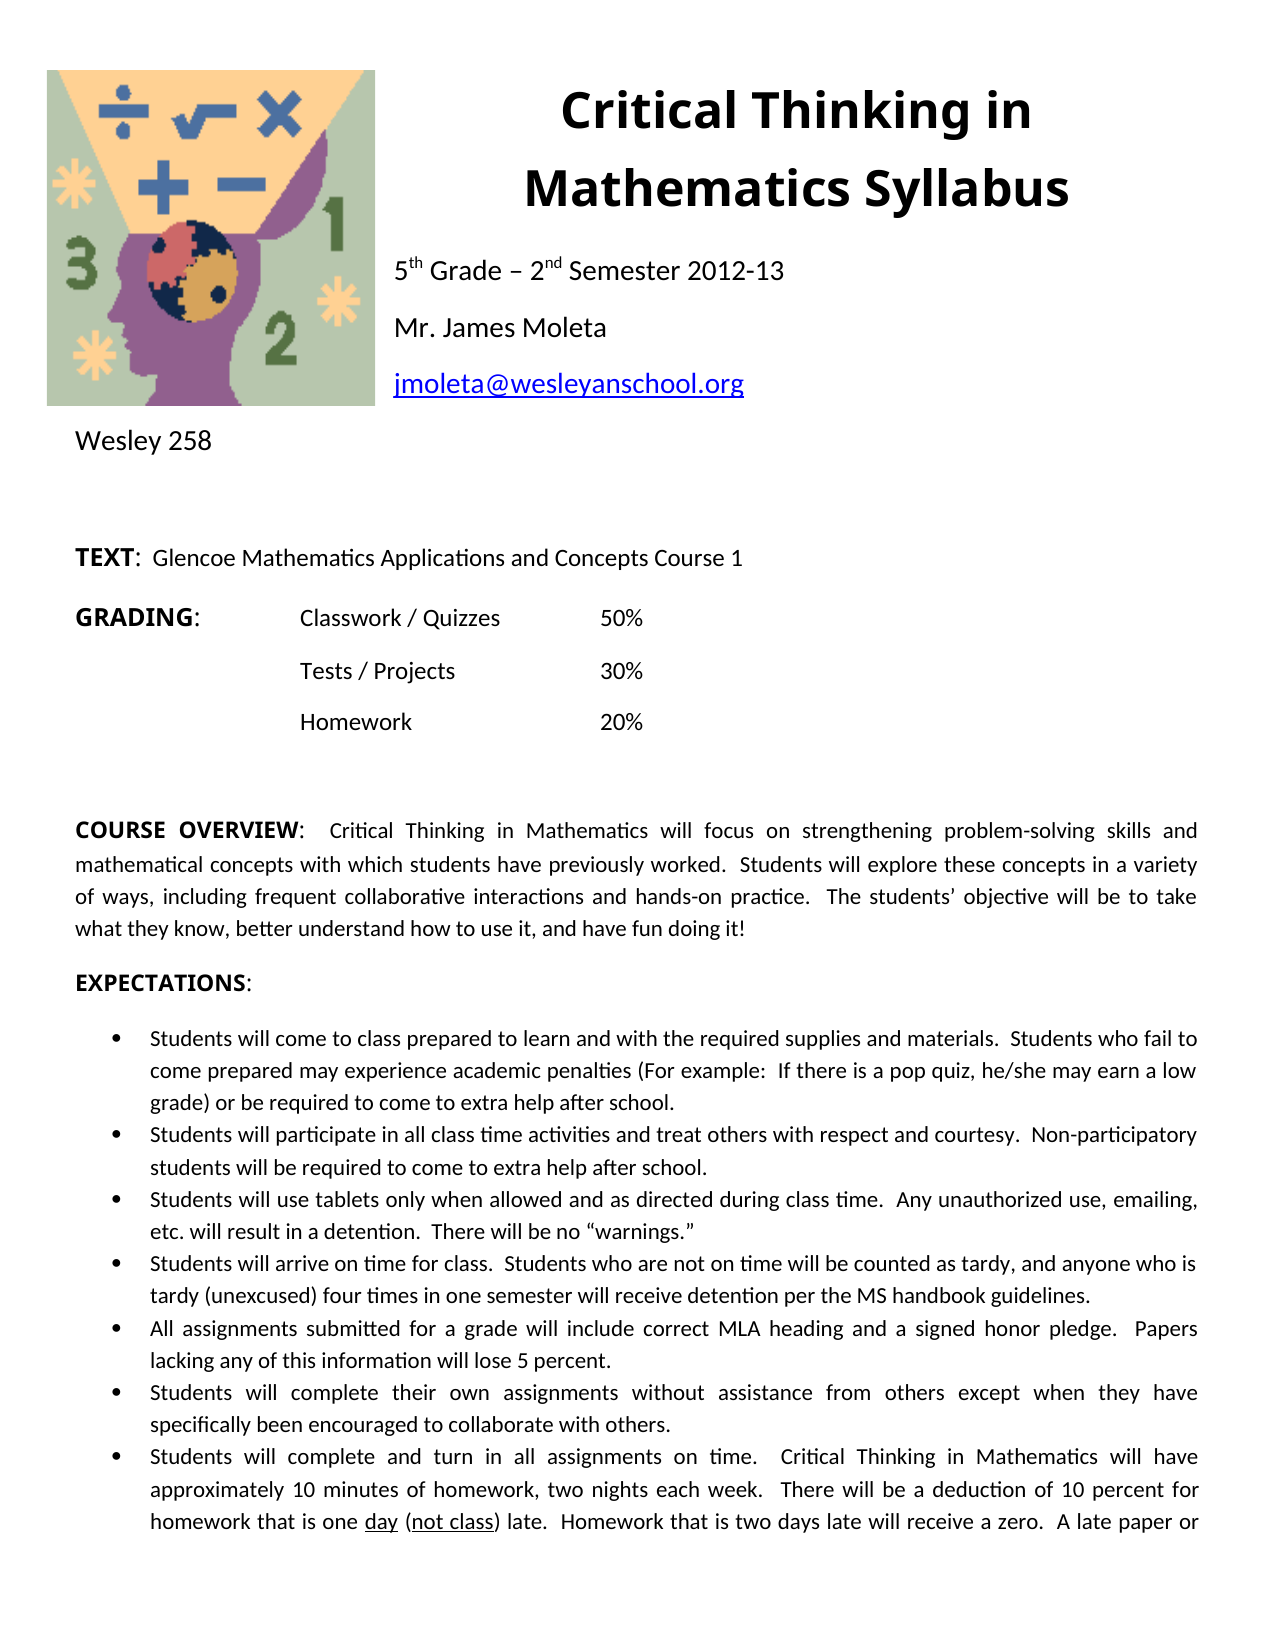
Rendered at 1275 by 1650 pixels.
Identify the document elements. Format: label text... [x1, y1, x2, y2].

picture [46, 70, 375, 406]
text Homework 20% [75, 706, 1200, 737]
text Mr. James Moleta [375, 309, 1200, 344]
text Tests / Projects 30% [225, 655, 1200, 686]
text jmoleta@wesleyanschool.org [375, 365, 1200, 401]
text 5th Grade – 2nd Semester 2012-13 [375, 252, 1200, 288]
text EXPECTATIONS: [75, 967, 1200, 998]
list Students will come to class prepared to learn and with the required supplies and materials. Students who fail to come prepared may experience academic penalties (For example: If there is a pop quiz, he/she may earn a low grade) or be required to come to extra help after school. [112, 1024, 1200, 1116]
list Students will use tablets only when allowed and as directed during class time. Any unauthorized use, emailing, etc. will result in a detention. There will be no “warnings.” [112, 1185, 1200, 1245]
text COURSE OVERVIEW: Critical Thinking in Mathematics will focus on strengthening problem-solving skills and mathematical concepts with which students have previously worked. Students will explore these concepts in a variety of ways, including frequent collaborative interactions and hands-on practice. The students’ objective will be to take what they know, better understand how to use it, and have fun doing it! [75, 814, 1200, 942]
list Students will arrive on time for class. Students who are not on time will be counted as tardy, and anyone who is tardy (unexcused) four times in one semester will receive detention per the MS handbook guidelines. [112, 1249, 1200, 1309]
text GRADING: Classwork / Quizzes 50% [75, 600, 1200, 634]
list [112, 1442, 1200, 1535]
text TEXT: Glencoe Mathematics Applications and Concepts Course 1 [75, 540, 1200, 574]
text Wesley 258 [75, 422, 1200, 457]
list Students will complete their own assignments without assistance from others except when they have specifically been encouraged to collaborate with others. [112, 1378, 1200, 1438]
text Critical Thinking in Mathematics Syllabus [375, 75, 1200, 221]
list All assignments submitted for a grade will include correct MLA heading and a signed honor pledge. Papers lacking any of this information will lose 5 percent. [112, 1314, 1200, 1374]
list Students will participate in all class time activities and treat others with respect and courtesy. Non-participatory students will be required to come to extra help after school. [112, 1121, 1200, 1181]
